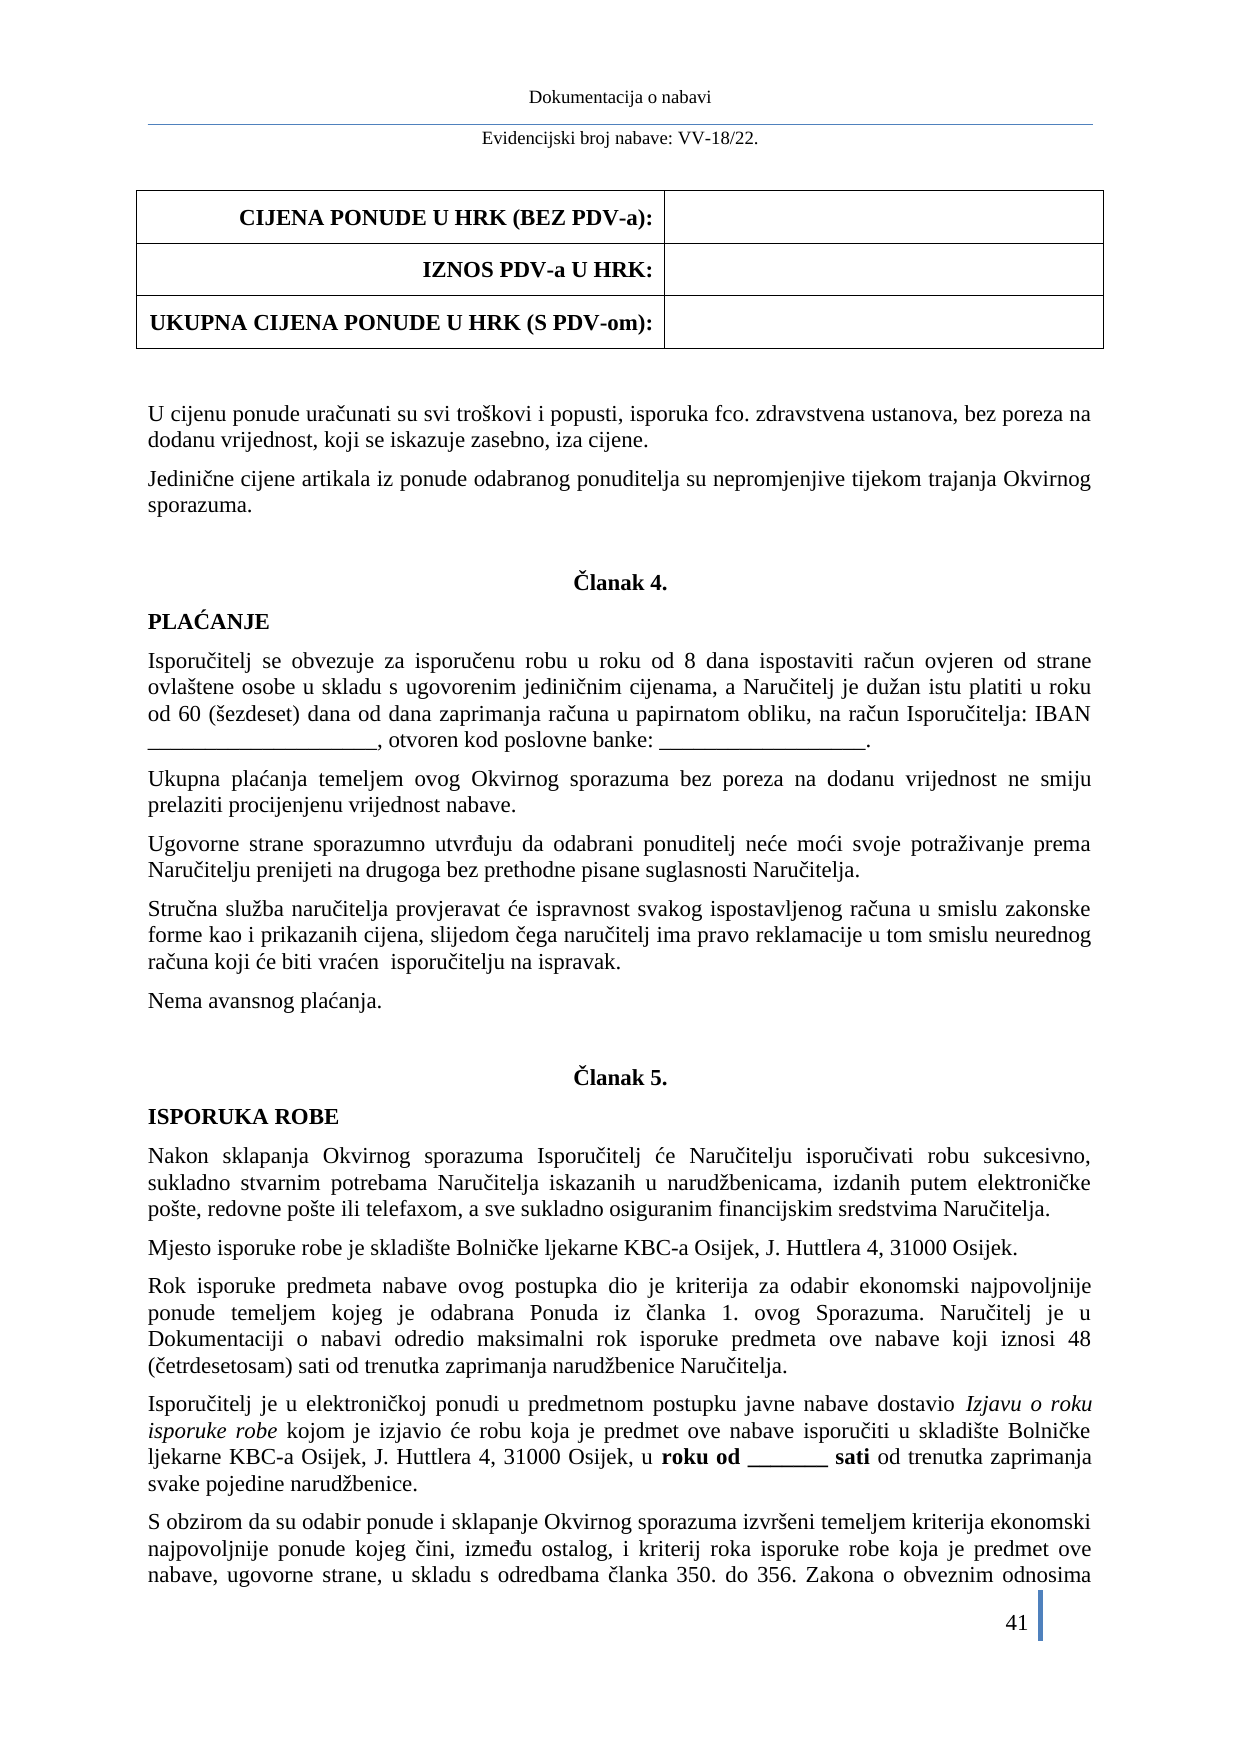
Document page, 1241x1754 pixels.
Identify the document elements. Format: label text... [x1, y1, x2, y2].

text Stručna služba naručitelja provjeravat će ispravnost svakog ispostavljenog računa u smislu zakonske forme kao i prikazanih cijena, slijedom čega naručitelj ima pravo reklamacije u tom smislu neurednog računa koji će biti vraćen isporučitelju na ispravak. [148, 895, 1093, 974]
text Članak 5. [148, 1064, 1093, 1091]
text PLAĆANJE [148, 608, 1093, 634]
table_header [665, 191, 1103, 243]
text ISPORUKA ROBE [148, 1103, 1093, 1130]
table_cell [665, 296, 1103, 347]
table_cell UKUPNA CIJENA PONUDE U HRK (S PDV-om): [137, 296, 664, 347]
text Isporučitelj je u elektroničkoj ponudi u predmetnom postupku javne nabave dostavio Izjavu o roku isporuke robe kojom je izjavio će robu koja je predmet ove nabave isporučiti u skladište Bolničke ljekarne KBC-a Osijek, J. Huttlera 4, 31000 Osijek, u roku od _______ sati od trenutka zaprimanja svake pojedine narudžbenice. [148, 1391, 1093, 1496]
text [148, 1508, 1093, 1587]
table_header CIJENA PONUDE U HRK (BEZ PDV-a): [137, 191, 664, 243]
text Jedinične cijene artikala iz ponude odabranog ponuditelja su nepromjenjive tijekom trajanja Okvirnog sporazuma. [148, 465, 1093, 518]
text Mjesto isporuke robe je skladište Bolničke ljekarne KBC-a Osijek, J. Huttlera 4, 31000 Osijek. [148, 1234, 1093, 1260]
text Nakon sklapanja Okvirnog sporazuma Isporučitelj će Naručitelju isporučivati robu sukcesivno, sukladno stvarnim potrebama Naručitelja iskazanih u narudžbenicama, izdanih putem elektroničke pošte, redovne pošte ili telefaxom, a sve sukladno osiguranim financijskim sredstvima Naručitelja. [148, 1142, 1093, 1221]
text Rok isporuke predmeta nabave ovog postupka dio je kriterija za odabir ekonomski najpovoljnije ponude temeljem kojeg je odabrana Ponuda iz članka 1. ovog Sporazuma. Naručitelj je u Dokumentaciji o nabavi odredio maksimalni rok isporuke predmeta ove nabave koji iznosi 48 (četrdesetosam) sati od trenutka zaprimanja narudžbenice Naručitelja. [148, 1273, 1093, 1378]
text Članak 4. [148, 569, 1093, 596]
text Ukupna plaćanja temeljem ovog Okvirnog sporazuma bez poreza na dodanu vrijednost ne smiju prelaziti procijenjenu vrijednost nabave. [148, 765, 1093, 817]
table_cell IZNOS PDV-a U HRK: [137, 244, 664, 295]
text Ugovorne strane sporazumno utvrđuju da odabrani ponuditelj neće moći svoje potraživanje prema Naručitelju prenijeti na drugoga bez prethodne pisane suglasnosti Naručitelja. [148, 830, 1093, 883]
table_cell [665, 244, 1103, 295]
text Isporučitelj se obvezuje za isporučenu robu u roku od 8 dana ispostaviti račun ovjeren od strane ovlaštene osobe u skladu s ugovorenim jediničnim cijenama, a Naručitelj je dužan istu platiti u roku od 60 (šezdeset) dana od dana zaprimanja računa u papirnatom obliku, na račun Isporučitelja: IBAN ____________________, otvoren kod poslovne banke: __________________. [148, 647, 1093, 752]
text U cijenu ponude uračunati su svi troškovi i popusti, isporuka fco. zdravstvena ustanova, bez poreza na dodanu vrijednost, koji se iskazuje zasebno, iza cijene. [148, 400, 1093, 453]
text Nema avansnog plaćanja. [148, 987, 1093, 1013]
